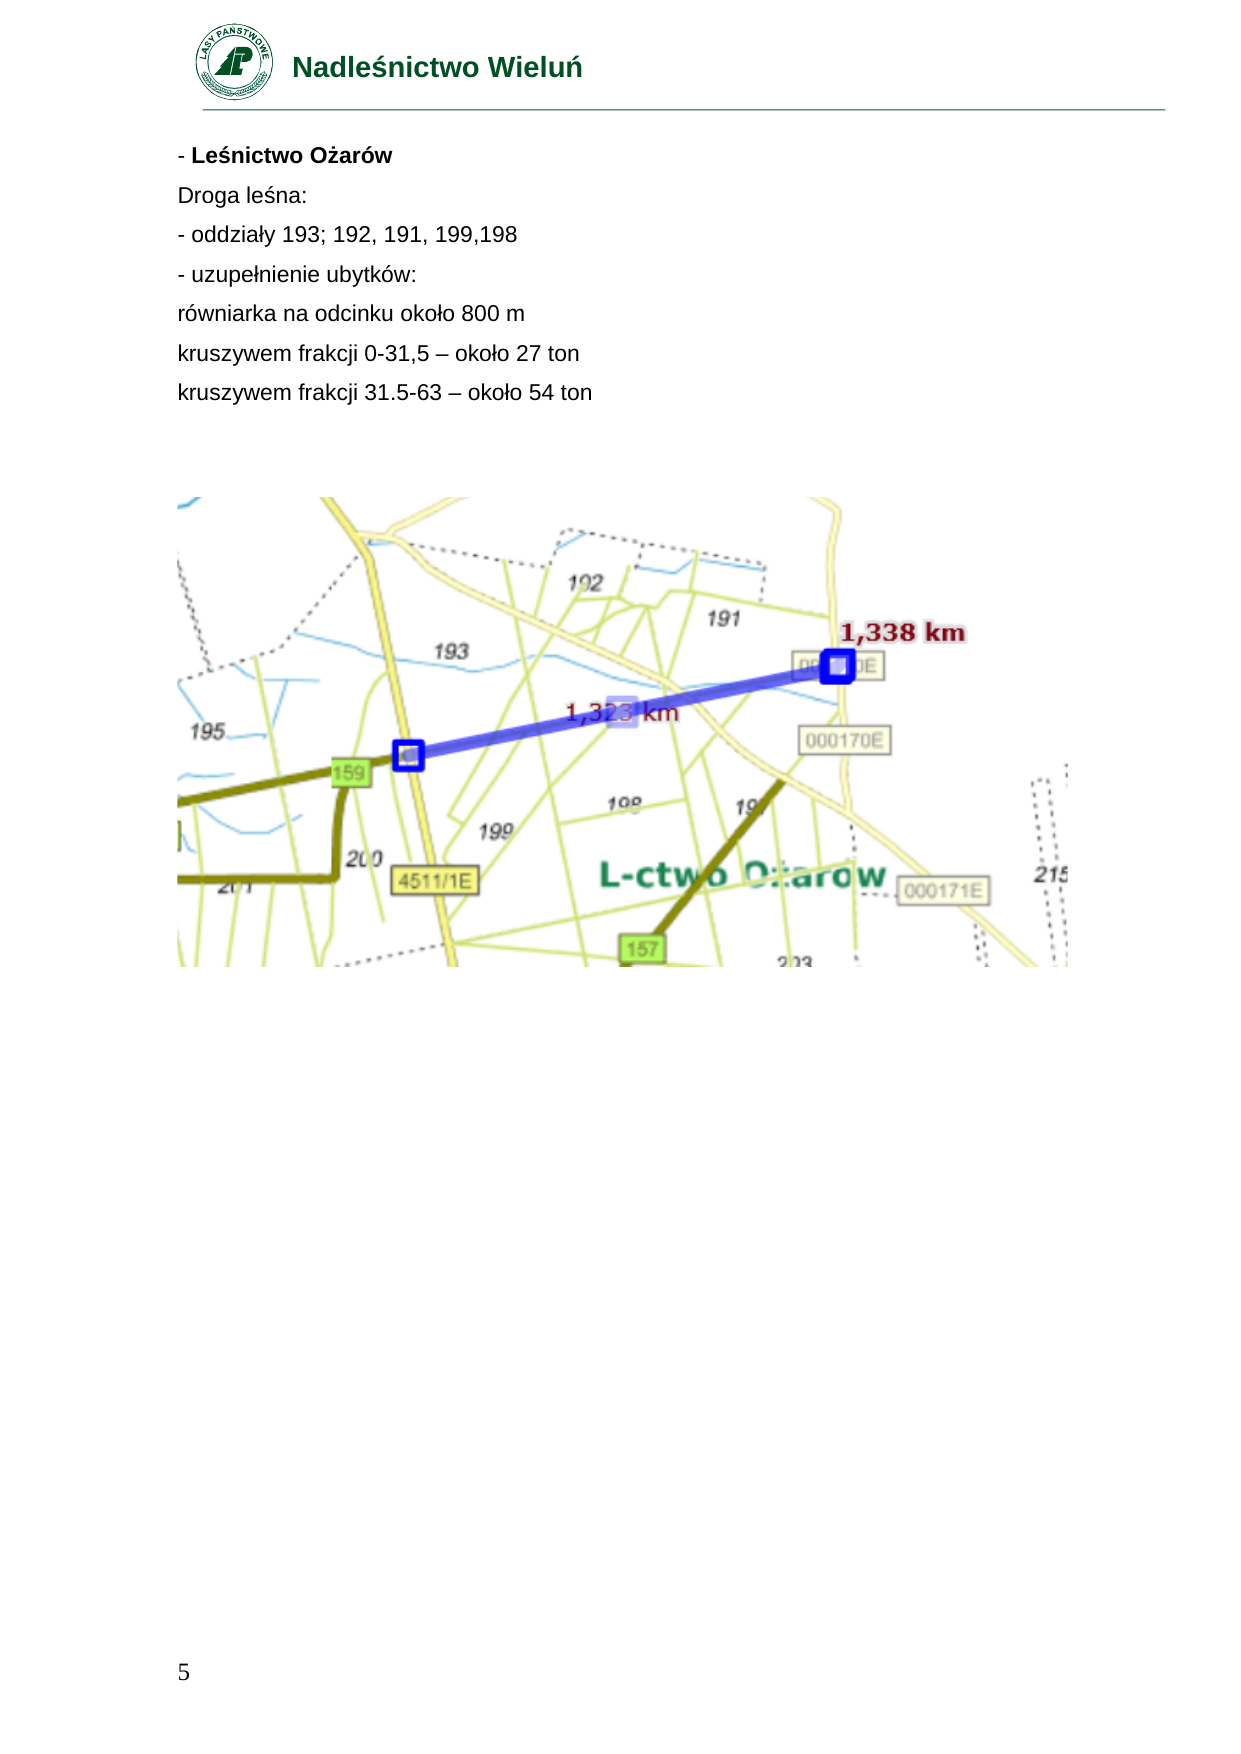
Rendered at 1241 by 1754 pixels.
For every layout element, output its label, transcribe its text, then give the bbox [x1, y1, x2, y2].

text - uzupełnienie ubytków: [177, 261, 1140, 287]
text - oddziały 193; 192, 191, 199,198 [177, 221, 1140, 248]
text - Leśnictwo Ożarów [177, 142, 1140, 169]
text Droga leśna: [177, 182, 1140, 208]
picture [177, 497, 1068, 967]
text równiarka na odcinku około 800 m [177, 300, 1140, 327]
text kruszywem frakcji 0-31,5 – około 27 ton [177, 340, 1140, 366]
text kruszywem frakcji 31.5-63 – około 54 ton [177, 379, 1140, 406]
